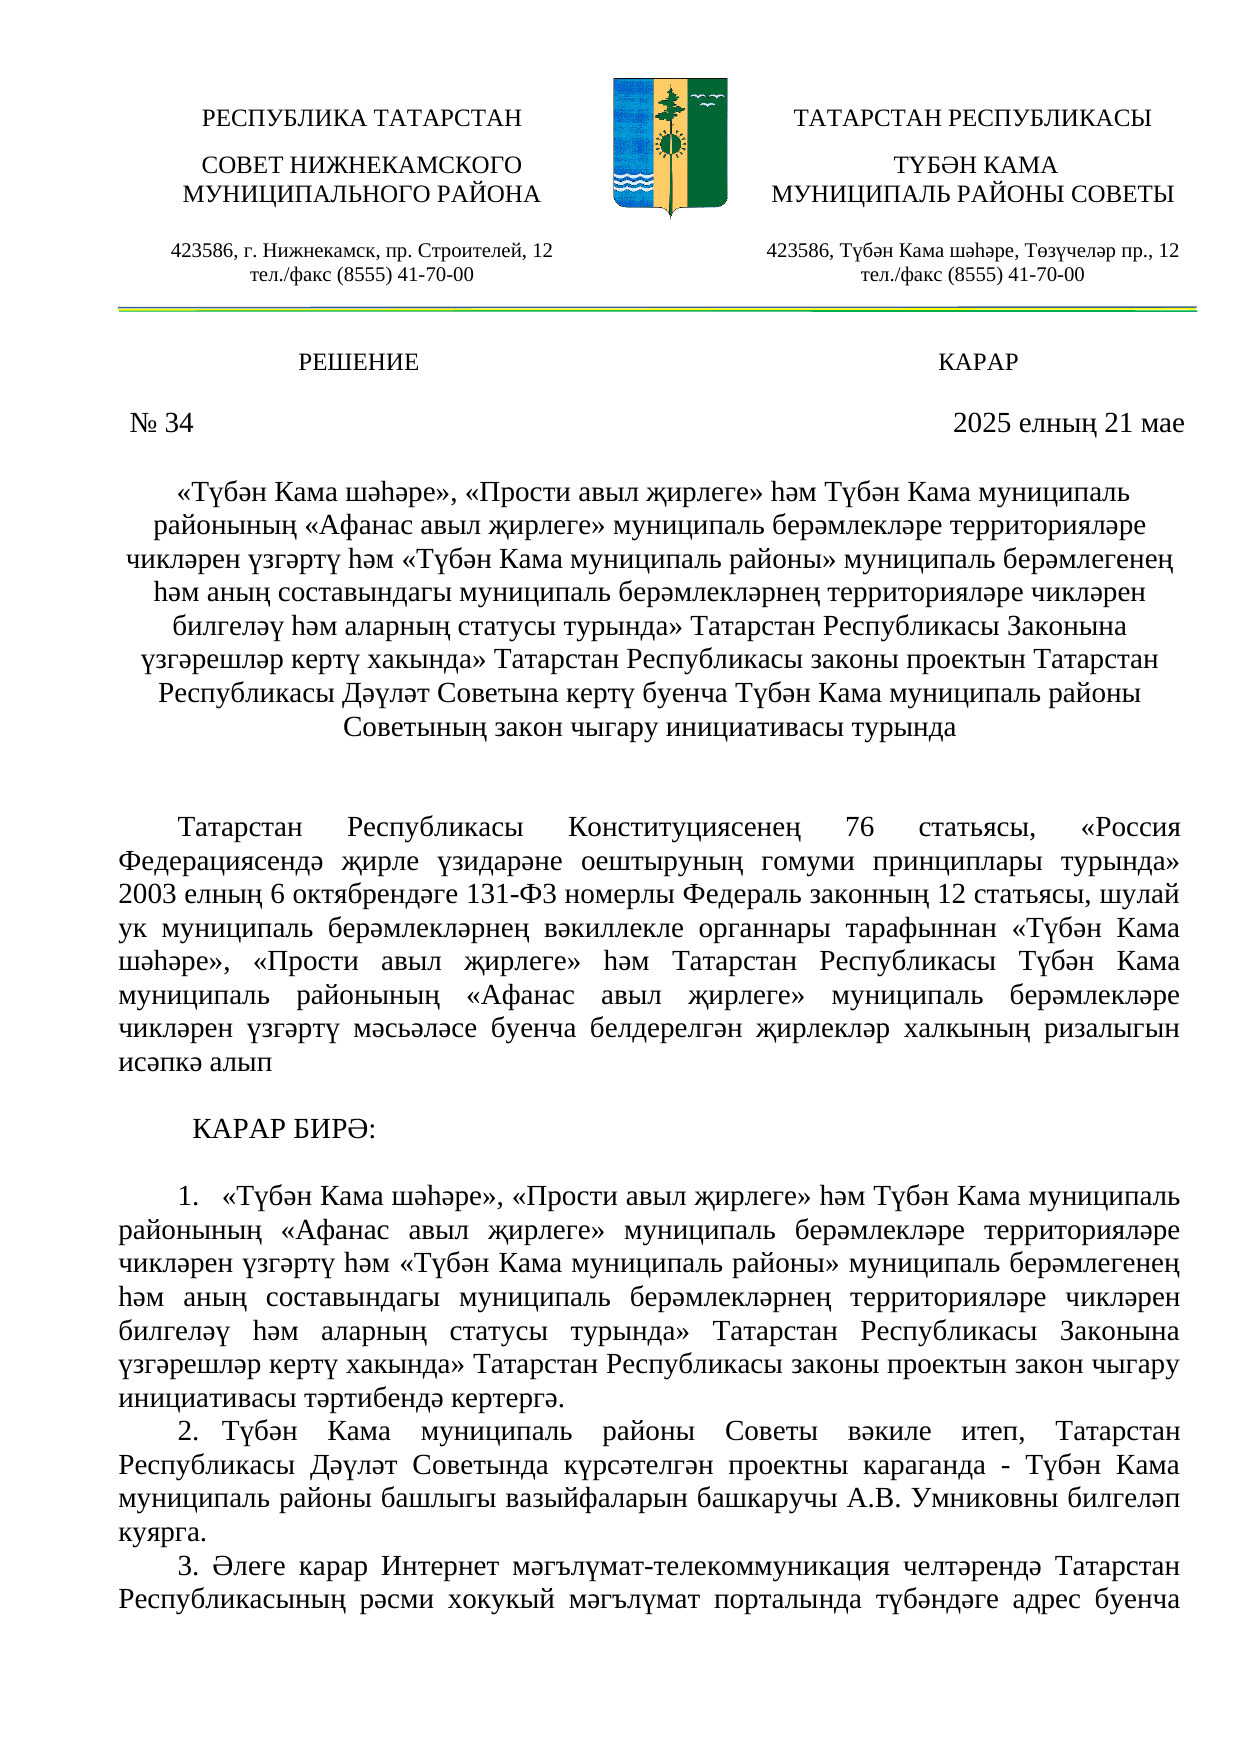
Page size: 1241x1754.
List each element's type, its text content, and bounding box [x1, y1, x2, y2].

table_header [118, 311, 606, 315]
table_header ТАТАРСТАН РЕСПУБЛИКАСЫ ТҮБӘН КАМА МУНИЦИПАЛЬ РАЙОНЫ СОВЕТЫ 423586, Түбән Кама шәһәре, Төзүчеләр пр., 12 тел./факс (8555) 41-70-00 [738, 74, 1207, 315]
table_header РЕСПУБЛИКА ТАТАРСТАН СОВЕТ НИЖНЕКАМСКОГО МУНИЦИПАЛЬНОГО РАЙОНА 423586, г. Нижнекамск, пр. Строителей, 12 тел./факс (8555) 41-70-00 [118, 74, 606, 306]
list «Түбән Кама шәһәре», «Прости авыл җирлеге» һәм Түбән Кама муниципаль районының «Афанас авыл җирлеге» муниципаль берәмлекләре территорияләре чикләрен үзгәртү һәм «Түбән Кама муниципаль районы» муниципаль берәмлегенең һәм аның составындагы муниципаль берәмлекләрнең территорияләре чикләрен билгеләү һәм аларның статусы турында» Татарстан Республикасы Законына үзгәрешләр кертү хакында» Татарстан Республикасы законы проектын закон чыгару инициативасы тәртибендә кертергә. [118, 1178, 1181, 1413]
text Татарстан Республикасы Конституциясенең 76 статьясы, «Россия Федерациясендә җирле үзидарәне оештыруның гомуми принциплары турында» 2003 елның 6 октябрендәге 131-Ф3 номерлы Федераль законның 12 статьясы, шулай ук муниципаль берәмлекләрнең вәкиллекле органнары тарафыннан «Түбән Кама шәһәре», «Прости авыл җирлеге» һәм Татарстан Республикасы Түбән Кама муниципаль районының «Афанас авыл җирлеге» муниципаль берәмлекләре чикләрен үзгәртү мәсьәләсе буенча белдерелгән җирлекләр халкының ризалыгын исәпкә алып [118, 809, 1181, 1078]
table_header [606, 74, 738, 306]
picture [605, 73, 736, 224]
text КАРАР БИРӘ: [118, 1111, 1181, 1145]
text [118, 1548, 1181, 1615]
table_cell № 34 [118, 405, 679, 440]
table_header РЕШЕНИЕ [118, 347, 679, 405]
list Түбән Кама муниципаль районы Советы вәкиле итеп, Татарстан Республикасы Дәүләт Советында күрсәтелгән проектны караганда - Түбән Кама муниципаль районы башлыгы вазыйфаларын башкаручы А.В. Умниковны билгеләп куярга. [118, 1413, 1181, 1548]
table_header КАРАР [679, 347, 1196, 405]
text «Түбән Кама шәһәре», «Прости авыл җирлеге» һәм Түбән Кама муниципаль районының «Афанас авыл җирлеге» муниципаль берәмлекләре территорияләре чикләрен үзгәртү һәм «Түбән Кама муниципаль районы» муниципаль берәмлегенең һәм аның составындагы муниципаль берәмлекләрнең территорияләре чикләрен билгеләү һәм аларның статусы турында» Татарстан Республикасы Законына үзгәрешләр кертү хакында» Татарстан Республикасы законы проектын Татарстан Республикасы Дәүләт Советына кертү буенча Түбән Кама муниципаль районы Советының закон чыгару инициативасы турында [118, 474, 1181, 742]
table_cell 2025 елның 21 мае [679, 405, 1196, 440]
